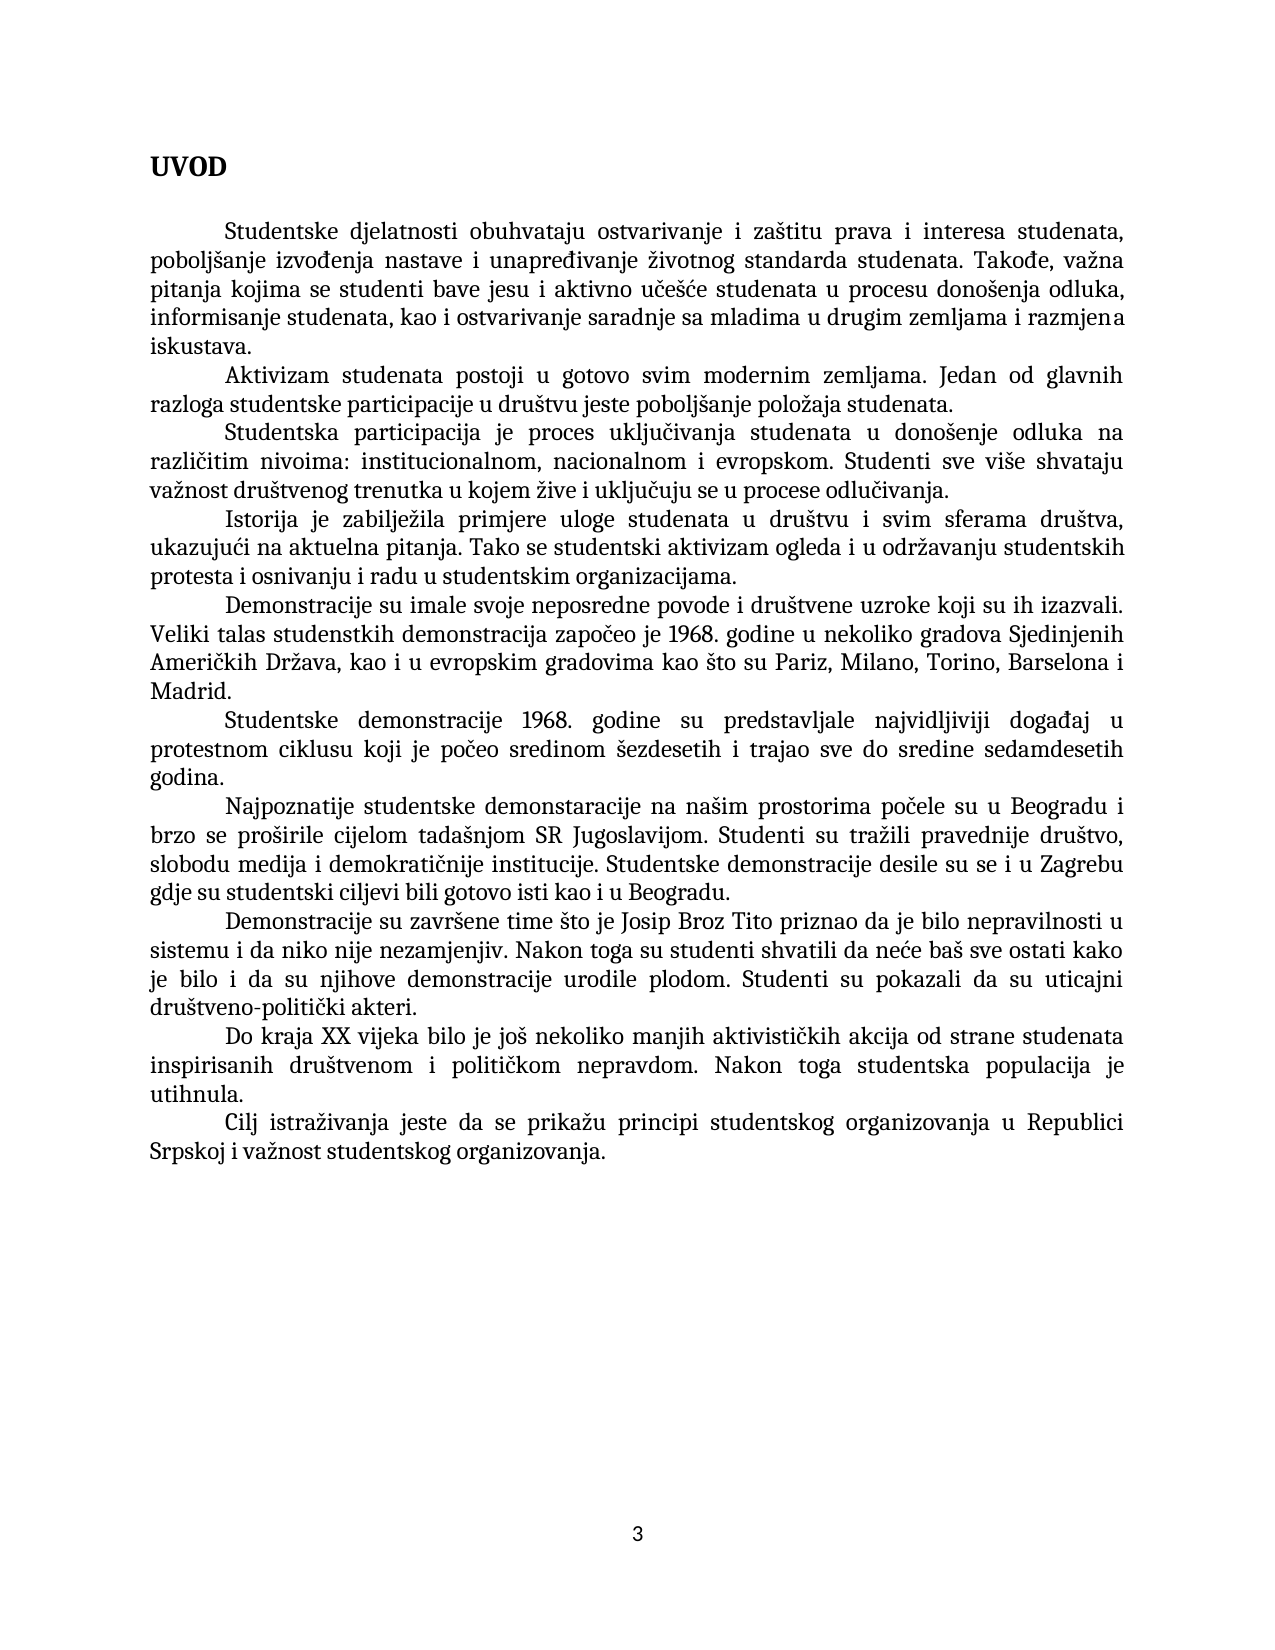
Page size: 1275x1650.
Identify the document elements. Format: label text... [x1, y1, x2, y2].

text Studentske djelatnosti obuhvataju ostvarivanje i zaštitu prava i interesa studenata, poboljšanje izvođenja nastave i unapređivanje životnog standarda studenata. Takođe, važna pitanja kojima se studenti bave jesu i aktivno učešće studenata u procesu donošenja odluka, informisanje studenata, kao i ostvarivanje saradnje sa mladima u drugim zemljama i razmjena iskustava. [150, 217, 1125, 361]
text Demonstracije su završene time što je Josip Broz Tito priznao da je bilo nepravilnosti u sistemu i da niko nije nezamjenjiv. Nakon toga su studenti shvatili da neće baš sve ostati kako je bilo i da su njihove demonstracije urodile plodom. Studenti su pokazali da su uticajni društveno-politički akteri. [150, 907, 1125, 1022]
subtitle UVOD [150, 150, 1125, 183]
text Demonstracije su imale svoje neposredne povode i društvene uzroke koji su ih izazvali. Veliki talas studenstkih demonstracija započeo je 1968. godine u nekoliko gradova Sjedinjenih Američkih Država, kao i u evropskim gradovima kao što su Pariz, Milano, Torino, Barselona i Madrid. [150, 591, 1125, 706]
text Studentske demonstracije 1968. godine su predstavljale najvidljiviji događaj u protestnom ciklusu koji je počeo sredinom šezdesetih i trajao sve do sredine sedamdesetih godina. [150, 706, 1125, 792]
text Studentska participacija je proces uključivanja studenata u donošenje odluka na različitim nivoima: institucionalnom, nacionalnom i evropskom. Studenti sve više shvataju važnost društvenog trenutka u kojem žive i uključuju se u procese odlučivanja. [150, 418, 1125, 504]
text Do kraja XX vijeka bilo je još nekoliko manjih aktivističkih akcija od strane studenata inspirisanih društvenom i političkom nepravdom. Nakon toga studentska populacija je utihnula. [150, 1022, 1125, 1108]
text Aktivizam studenata postoji u gotovo svim modernim zemljama. Jedan od glavnih razloga studentske participacije u društvu jeste poboljšanje položaja studenata. [150, 361, 1125, 418]
text Istorija je zabilježila primjere uloge studenata u društvu i svim sferama društva, ukazujući na aktuelna pitanja. Tako se studentski aktivizam ogleda i u održavanju studentskih protesta i osnivanju i radu u studentskim organizacijama. [150, 504, 1125, 591]
text Cilj istraživanja jeste da se prikažu principi studentskog organizovanja u Republici Srpskoj i važnost studentskog organizovanja. [150, 1108, 1125, 1166]
text Najpoznatije studentske demonstaracije na našim prostorima počele su u Beogradu i brzo se proširile cijelom tadašnjom SR Jugoslavijom. Studenti su tražili pravednije društvo, slobodu medija i demokratičnije institucije. Studentske demonstracije desile su se i u Zagrebu gdje su studentski ciljevi bili gotovo isti kao i u Beogradu. [150, 792, 1125, 907]
